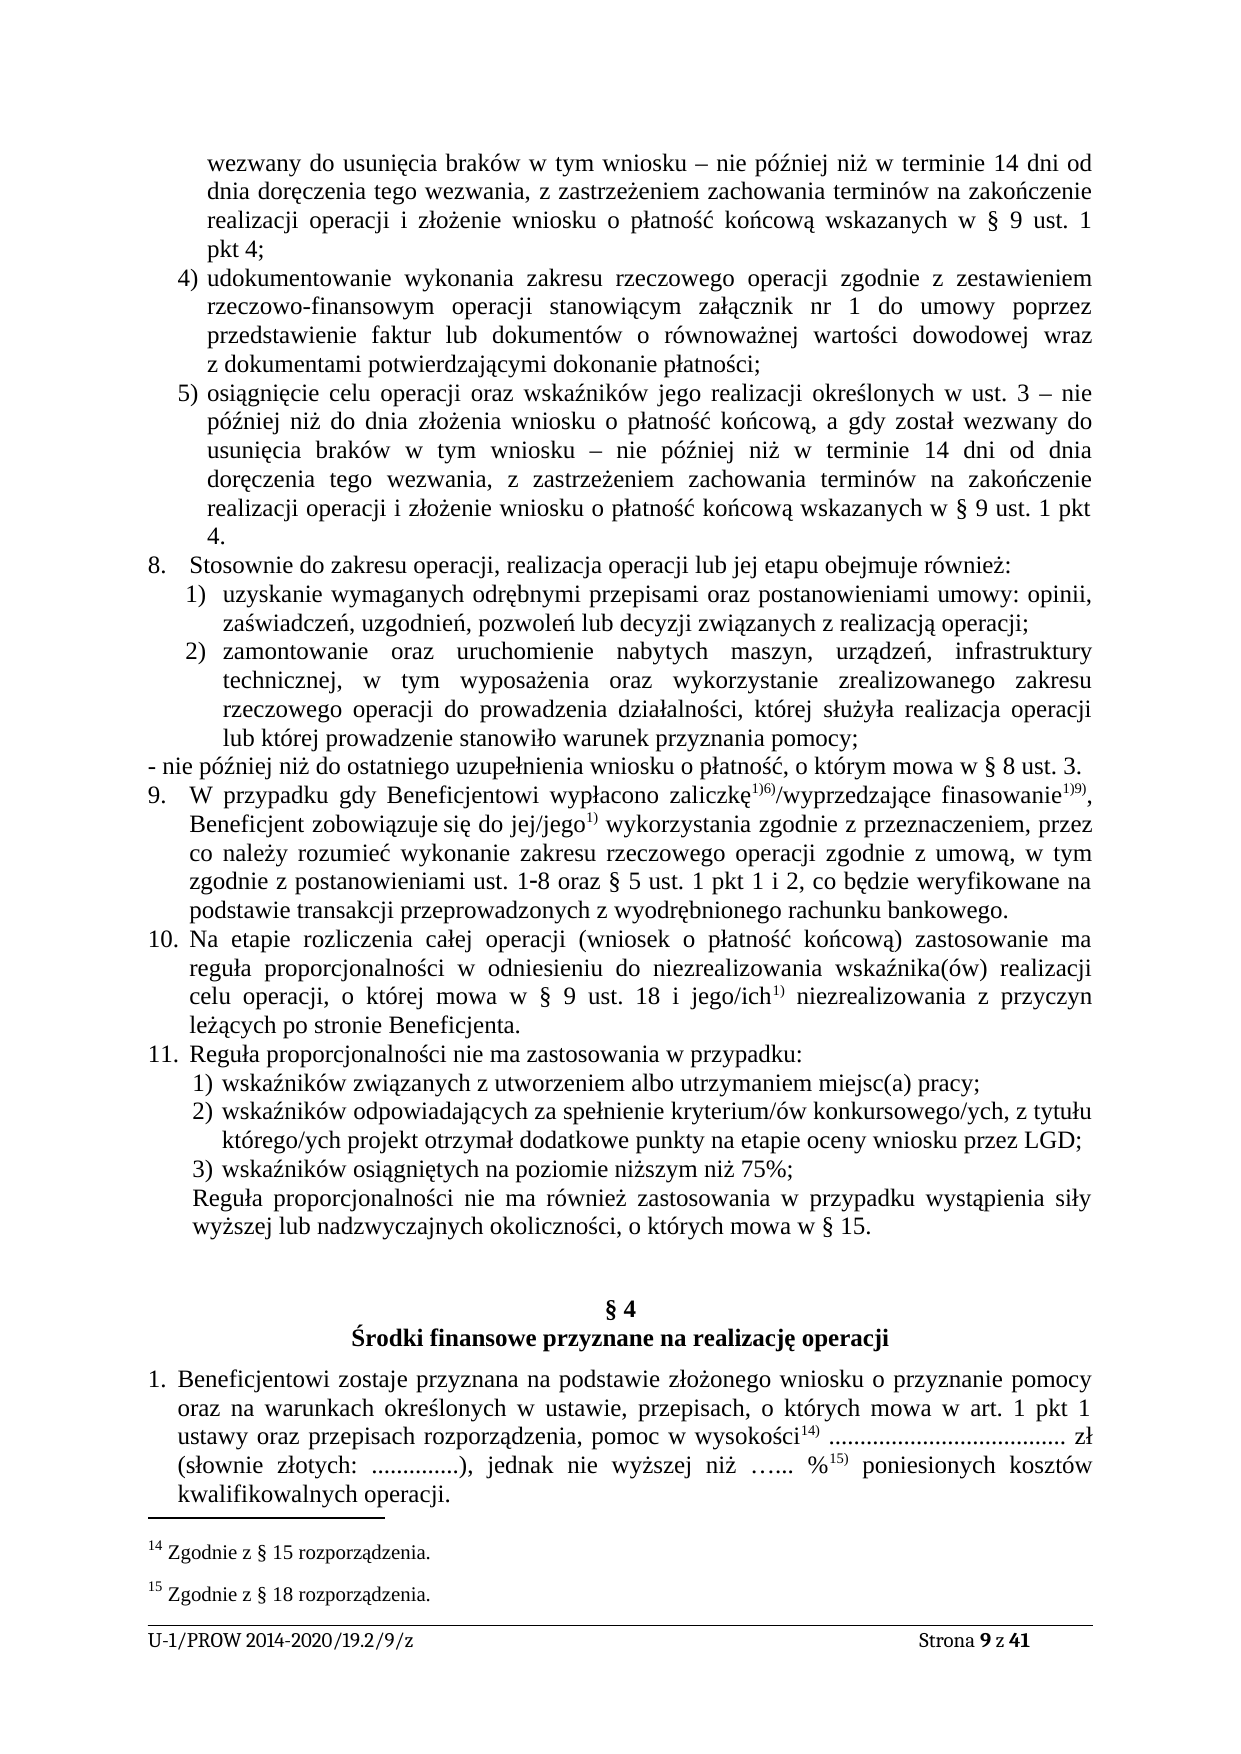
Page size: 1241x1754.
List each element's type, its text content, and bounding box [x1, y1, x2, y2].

list W przypadku gdy Beneficjentowi wypłacono zaliczkę1)6)/wyprzedzające finasowanie1)9), Beneficjent zobowiązuje się do jej/jego1) wykorzystania zgodnie z przeznaczeniem, przez co należy rozumieć wykonanie zakresu rzeczowego operacji zgodnie z umową, w tym zgodnie z postanowieniami ust. 18 oraz § 5 ust. 1 pkt 1 i 2, co będzie weryfikowane na podstawie transakcji przeprowadzonych z wyodrębnionego rachunku bankowego. [148, 780, 1093, 924]
list Beneficjentowi zostaje przyznana na podstawie złożonego wniosku o przyznanie pomocy oraz na warunkach określonych w ustawie, przepisach, o których mowa w art. 1 pkt 1 ustawy oraz przepisach rozporządzenia, pomoc w wysokości) ...................................... zł (słownie złotych: ..............), jednak nie wyższej niż …... %) poniesionych kosztów kwalifikowalnych operacji. [148, 1364, 1093, 1508]
text - nie później niż do ostatniego uzupełnienia wniosku o płatność, o którym mowa w § 8 ust. 3. [148, 751, 1093, 780]
list udokumentowanie wykonania zakresu rzeczowego operacji zgodnie z zestawieniem rzeczowo-finansowym operacji stanowiącym załącznik nr 1 do umowy poprzez przedstawienie faktur lub dokumentów o równoważnej wartości dowodowej wraz z dokumentami potwierdzającymi dokonanie płatności; [177, 263, 1093, 378]
list osiągnięcie celu operacji oraz wskaźników jego realizacji określonych w ust. 3 – nie później niż do dnia złożenia wniosku o płatność końcową, a gdy został wezwany do usunięcia braków w tym wniosku – nie później niż w terminie 14 dni od dnia doręczenia tego wezwania, z zastrzeżeniem zachowania terminów na zakończenie realizacji operacji i złożenie wniosku o płatność końcową wskazanych w § 9 ust. 1 pkt 4. [177, 378, 1093, 550]
list Stosownie do zakresu operacji, realizacja operacji lub jej etapu obejmuje również: [148, 550, 1093, 579]
list Reguła proporcjonalności nie ma zastosowania w przypadku: [148, 1039, 1093, 1068]
list wskaźników odpowiadających za spełnienie kryterium/ów konkursowego/ych, z tytułu którego/ych projekt otrzymał dodatkowe punkty na etapie oceny wniosku przez LGD; [192, 1096, 1093, 1154]
list wskaźników związanych z utworzeniem albo utrzymaniem miejsc(a) pracy; [192, 1068, 1093, 1096]
list uzyskanie wymaganych odrębnymi przepisami oraz postanowieniami umowy: opinii, zaświadczeń, uzgodnień, pozwoleń lub decyzji związanych z realizacją operacji; [185, 579, 1093, 636]
text Reguła proporcjonalności nie ma również zastosowania w przypadku wystąpienia siły wyższej lub nadzwyczajnych okoliczności, o których mowa w § 15. [192, 1183, 1093, 1240]
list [177, 148, 1093, 263]
list zamontowanie oraz uruchomienie nabytych maszyn, urządzeń, infrastruktury technicznej, w tym wyposażenia oraz wykorzystanie zrealizowanego zakresu rzeczowego operacji do prowadzenia działalności, której służyła realizacja operacji lub której prowadzenie stanowiło warunek przyznania pomocy; [185, 636, 1093, 751]
list Na etapie rozliczenia całej operacji (wniosek o płatność końcową) zastosowanie ma reguła proporcjonalności w odniesieniu do niezrealizowania wskaźnika(ów) realizacji celu operacji, o której mowa w § 9 ust. 18 i jego/ich1) niezrealizowania z przyczyn leżących po stronie Beneficjenta. [148, 924, 1093, 1039]
text § 4 [148, 1294, 1093, 1323]
list wskaźników osiągniętych na poziomie niższym niż 75%; [192, 1154, 1093, 1183]
text Środki finansowe przyznane na realizację operacji [148, 1323, 1093, 1351]
